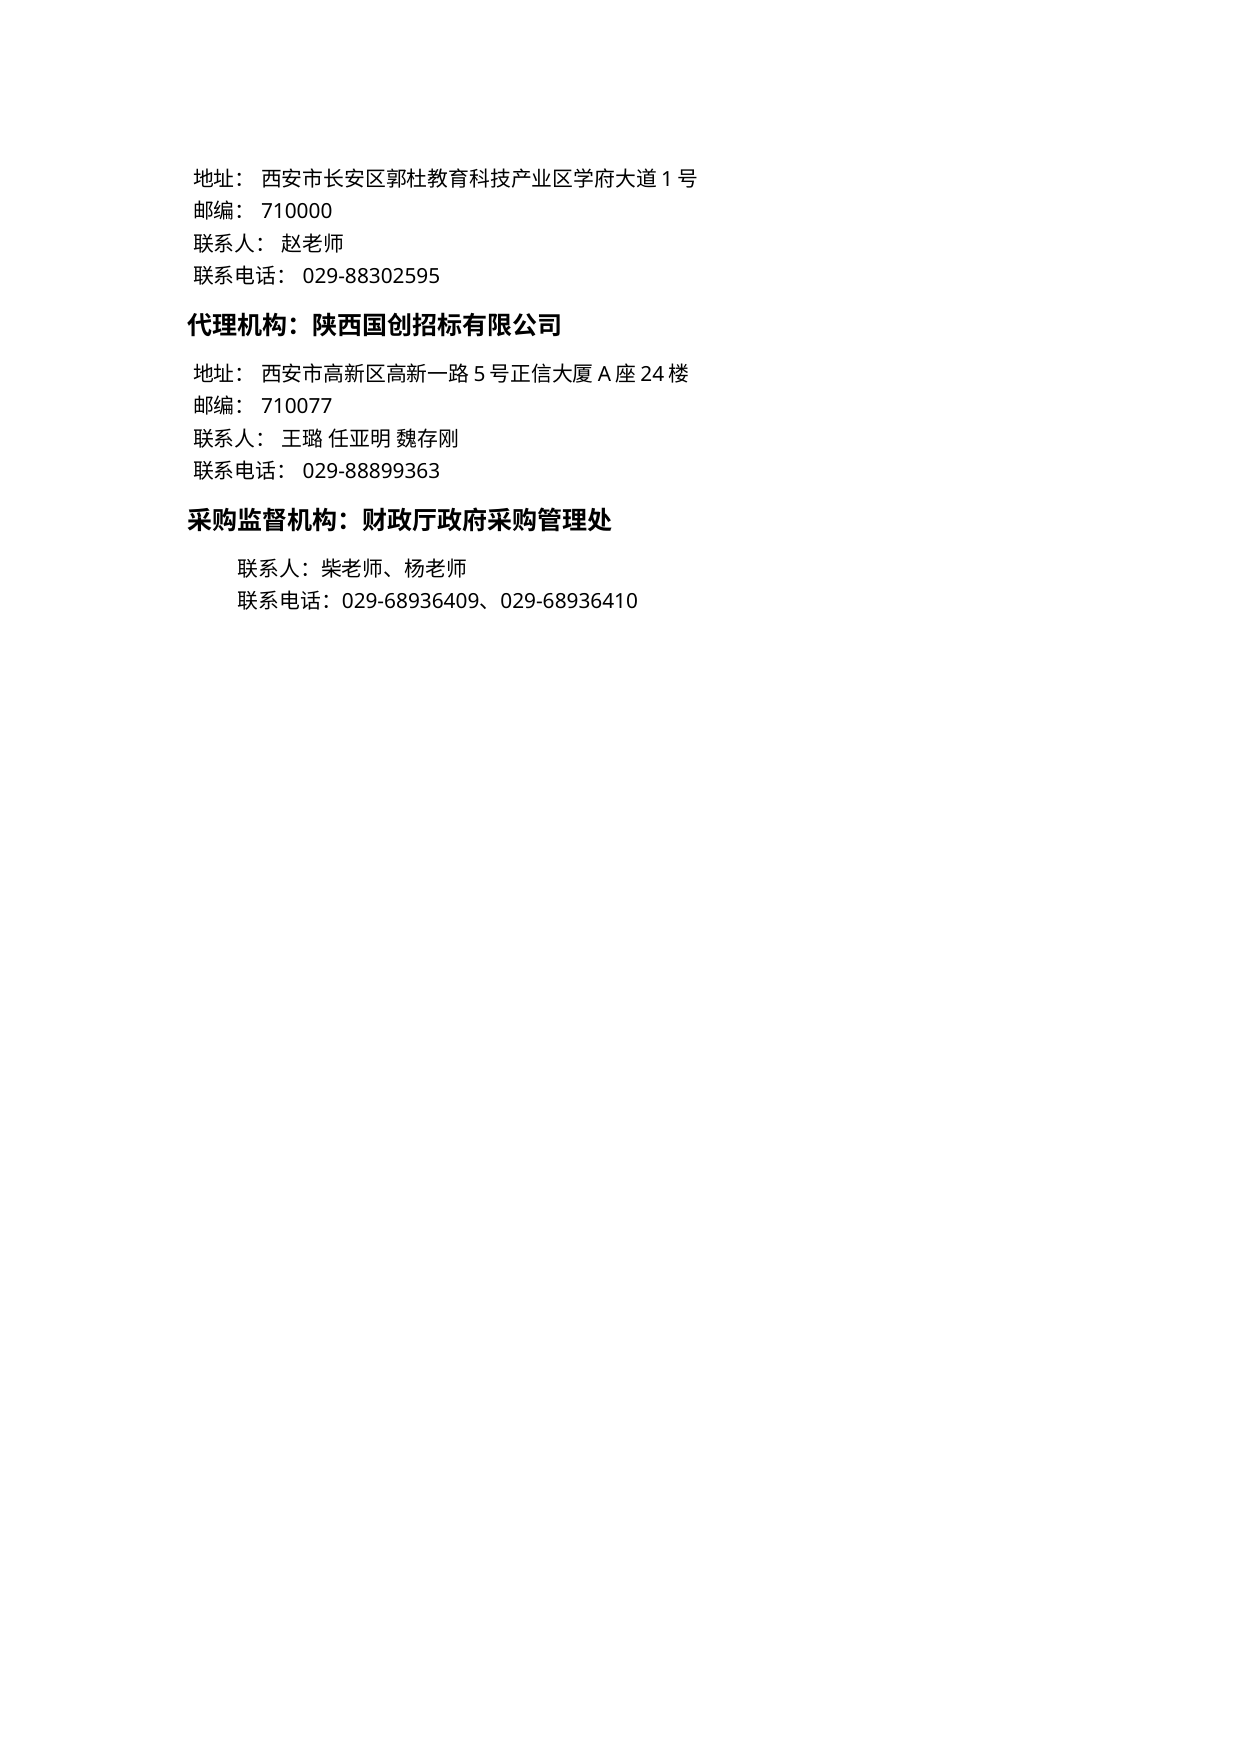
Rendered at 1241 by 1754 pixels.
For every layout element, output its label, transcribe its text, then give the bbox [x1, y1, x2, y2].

text 联系电话： 029-88302595 [187, 259, 1053, 292]
text 地址： 西安市高新区高新一路5号正信大厦A座24楼 [187, 357, 1053, 389]
text 联系人： 王璐 任亚明 魏存刚 [187, 422, 1053, 454]
text 联系人： 赵老师 [187, 227, 1053, 259]
text 邮编： 710000 [187, 194, 1053, 227]
text 采购监督机构：财政厅政府采购管理处 [187, 487, 1053, 552]
text 联系人：柴老师、杨老师 [187, 552, 1053, 584]
text 联系电话：029-68936409、029-68936410 [187, 584, 1053, 617]
text 地址： 西安市长安区郭杜教育科技产业区学府大道1号 [187, 162, 1053, 194]
text 代理机构：陕西国创招标有限公司 [187, 292, 1053, 357]
text 联系电话： 029-88899363 [187, 454, 1053, 487]
text 邮编： 710077 [187, 389, 1053, 422]
